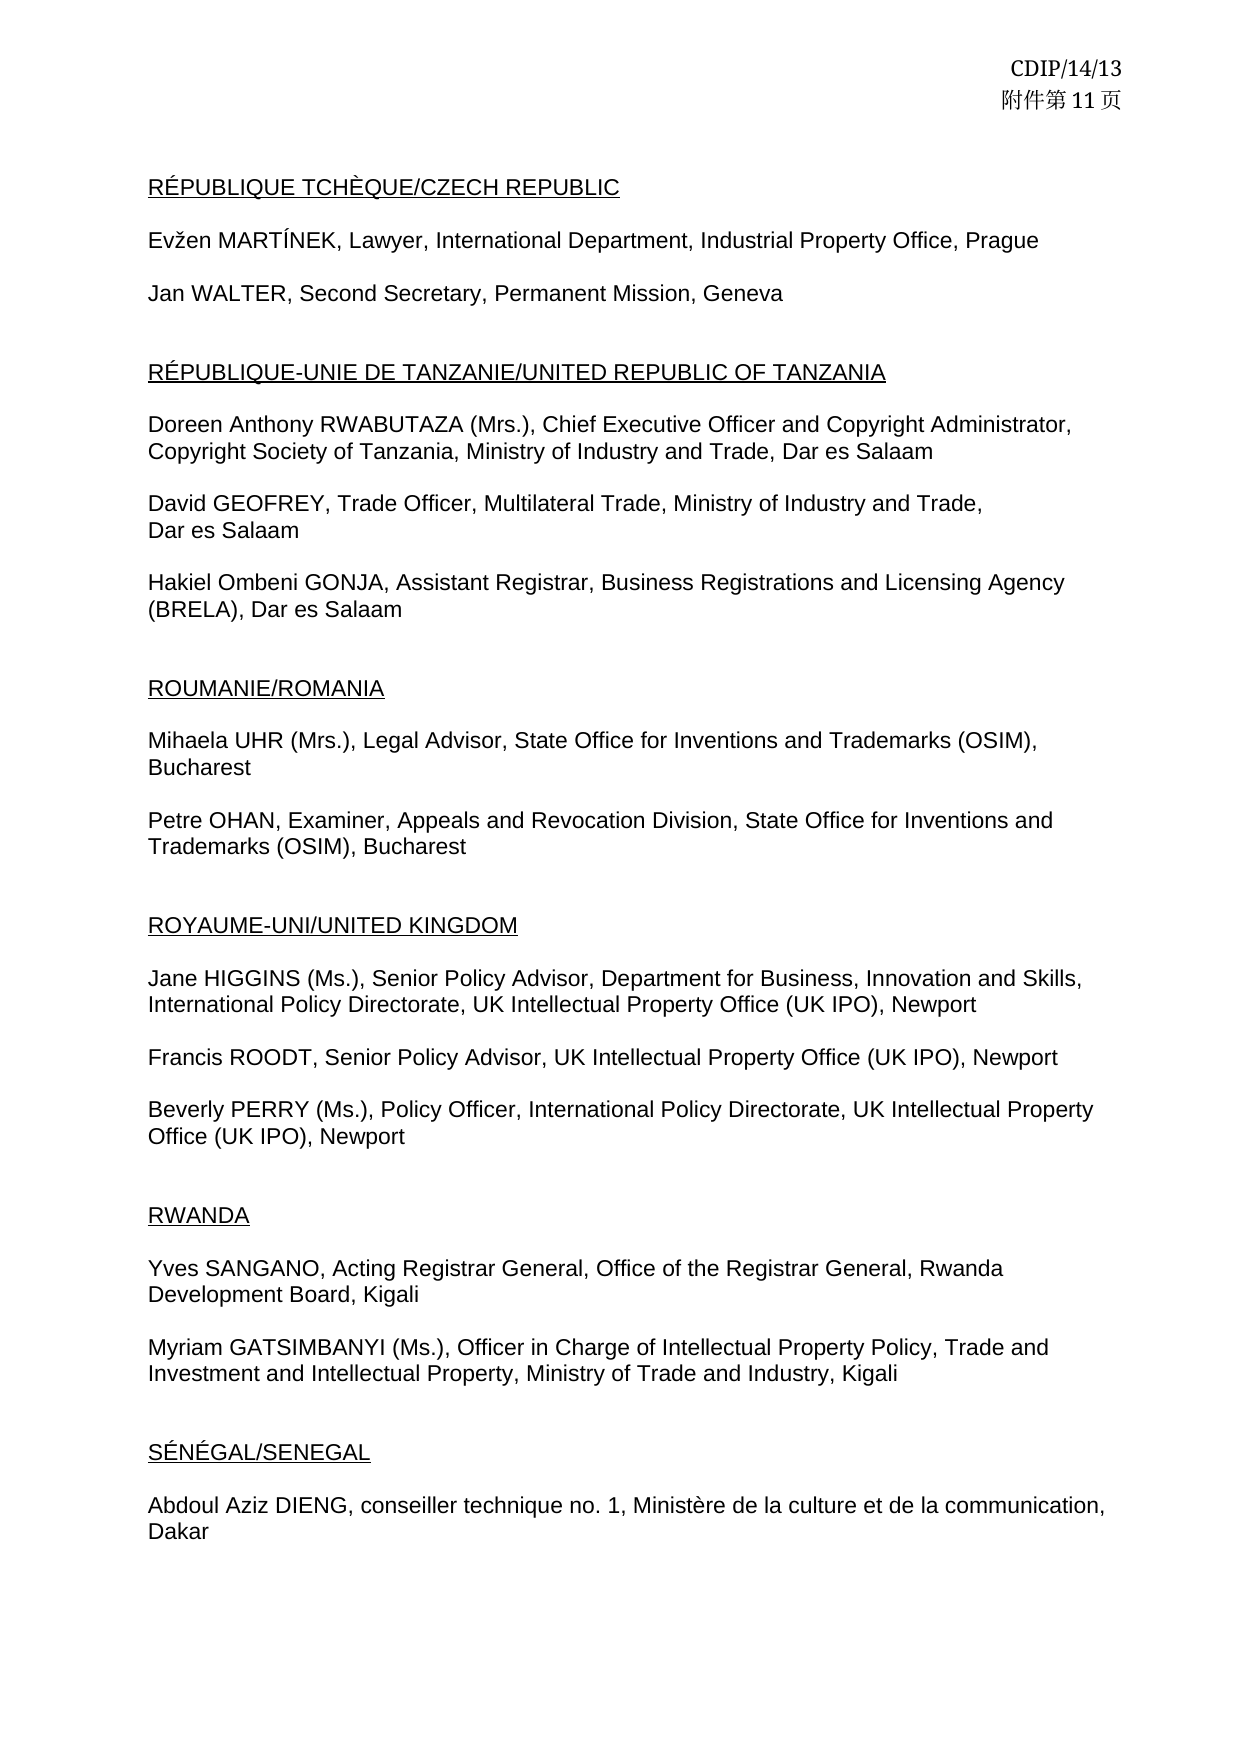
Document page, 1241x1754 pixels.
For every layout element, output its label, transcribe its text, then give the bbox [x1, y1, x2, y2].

text ROYAUME-UNI/UNITED KINGDOM [148, 912, 1122, 938]
text Beverly PERRY (Ms.), Policy Officer, International Policy Directorate, UK Intellectual Property Office (UK IPO), Newport [148, 1096, 1122, 1149]
text Petre OHAN, Examiner, Appeals and Revocation Division, State Office for Inventions and Trademarks (OSIM), Bucharest [148, 807, 1122, 859]
text Jan WALTER, Second Secretary, Permanent Mission, Geneva [148, 279, 1122, 306]
text Evžen MARTÍNEK, Lawyer, International Department, Industrial Property Office, Prague [148, 227, 1122, 253]
text SÉNÉGAL/SENEGAL [148, 1439, 1122, 1465]
text Hakiel Ombeni GONJA, Assistant Registrar, Business Registrations and Licensing Agency (BRELA), Dar es Salaam [148, 569, 1122, 622]
text Jane HIGGINS (Ms.), Senior Policy Advisor, Department for Business, Innovation and Skills, International Policy Directorate, UK Intellectual Property Office (UK IPO), Newport [148, 965, 1122, 1017]
text Abdoul Aziz DIENG, conseiller technique no. 1, Ministère de la culture et de la communication, Dakar [148, 1492, 1122, 1544]
text Doreen Anthony RWABUTAZA (Mrs.), Chief Executive Officer and Copyright Administrator, Copyright Society of Tanzania, Ministry of Industry and Trade, Dar es Salaam [148, 411, 1122, 464]
text Mihaela UHR (Mrs.), Legal Advisor, State Office for Inventions and Trademarks (OSIM), Bucharest [148, 727, 1122, 780]
text RÉPUBLIQUE-UNIE DE TANZANIE/UNITED REPUBLIC OF TANZANIA [148, 358, 1122, 385]
text ROUMANIE/ROMANIA [148, 675, 1122, 701]
text RWANDA [148, 1202, 1122, 1228]
text Yves SANGANO, Acting Registrar General, Office of the Registrar General, Rwanda Development Board, Kigali [148, 1254, 1122, 1307]
text Francis ROODT, Senior Policy Advisor, UK Intellectual Property Office (UK IPO), Newport [148, 1044, 1122, 1070]
text Myriam GATSIMBANYI (Ms.), Officer in Charge of Intellectual Property Policy, Trade and Investment and Intellectual Property, Ministry of Trade and Industry, Kigali [148, 1334, 1122, 1386]
text RÉPUBLIQUE TCHÈQUE/CZECH REPUBLIC [148, 174, 1122, 200]
text David GEOFREY, Trade Officer, Multilateral Trade, Ministry of Industry and Trade, Dar es Salaam [148, 490, 1122, 543]
